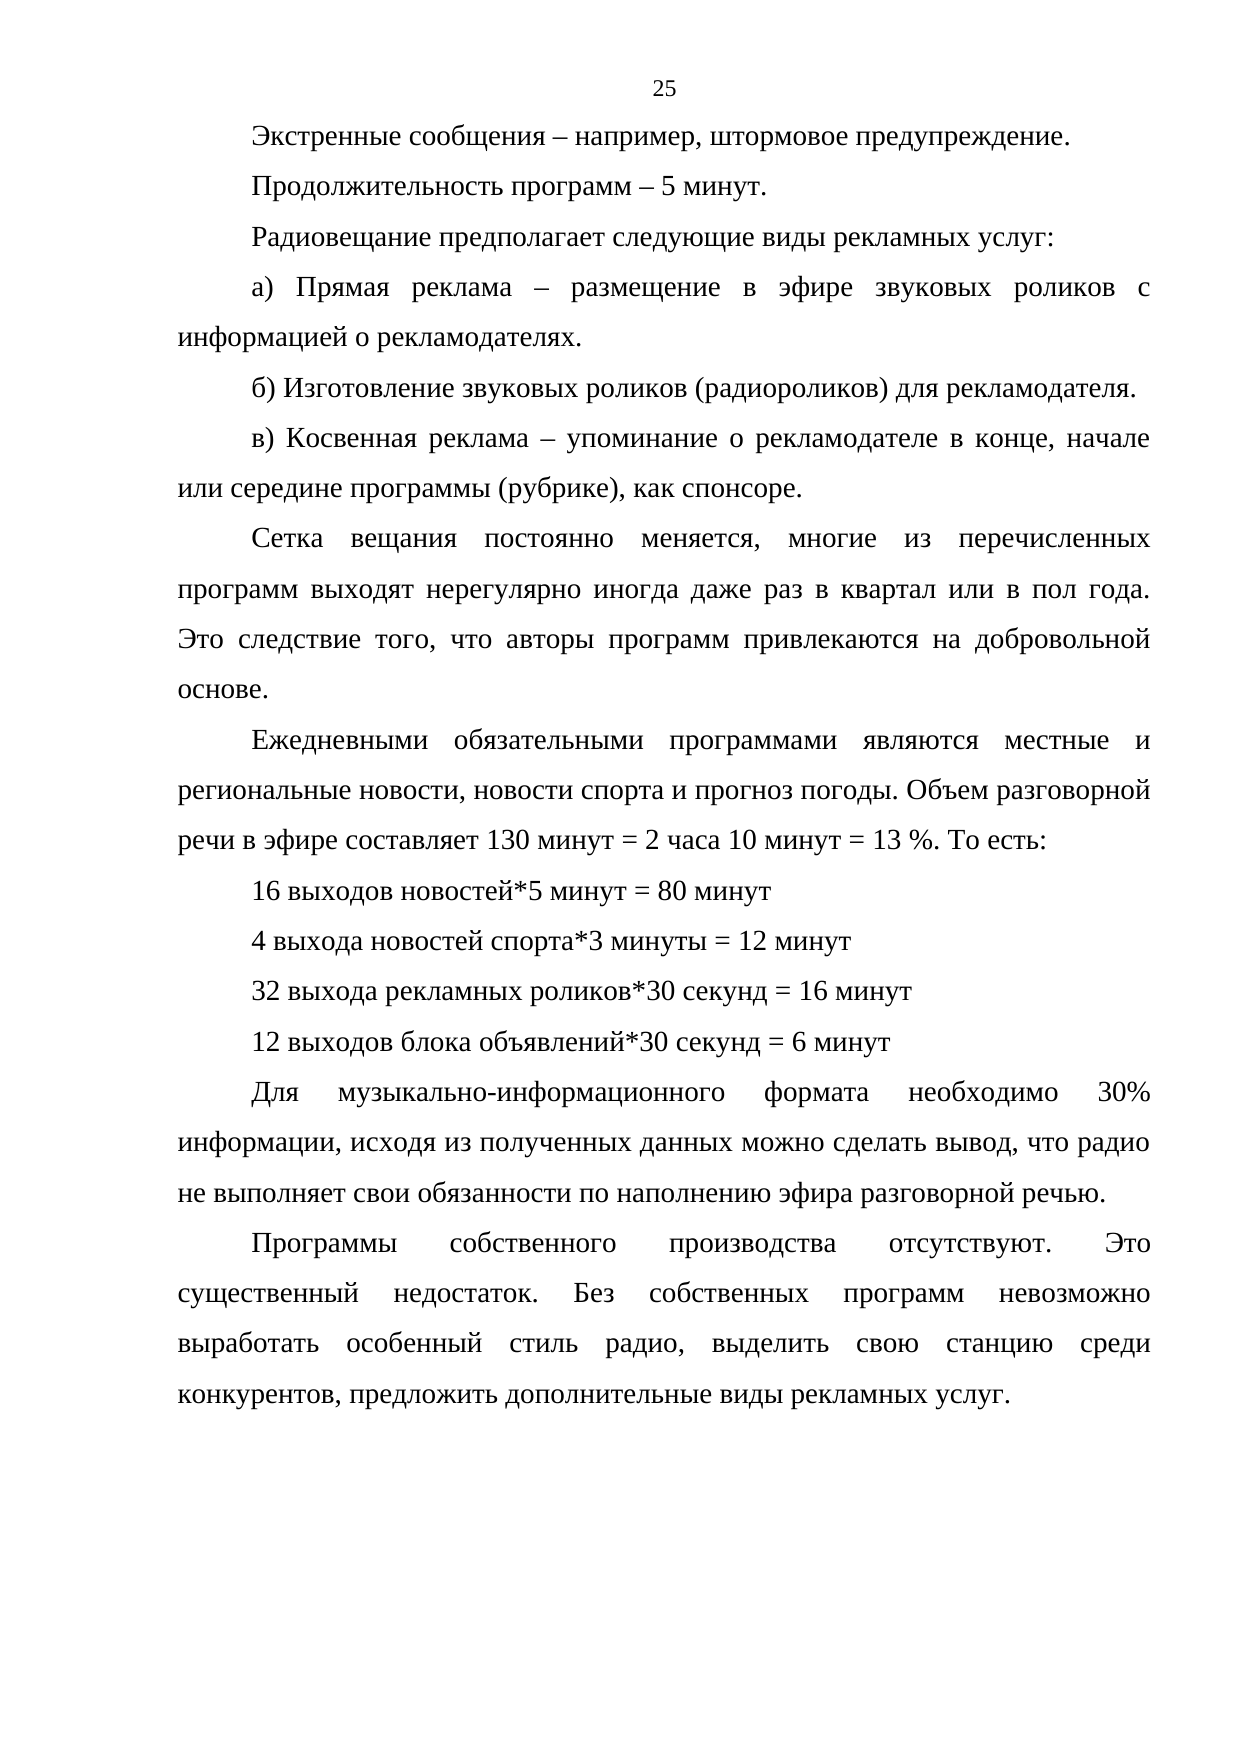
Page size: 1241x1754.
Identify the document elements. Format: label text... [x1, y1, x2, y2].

text а) Прямая реклама – размещение в эфире звуковых роликов с информацией о рекламодателях. [177, 269, 1152, 353]
text Для музыкально-информационного формата необходимо 30% информации, исходя из полученных данных можно сделать вывод, что радио не выполняет свои обязанности по наполнению эфира разговорной речью. [177, 1074, 1152, 1208]
text Продолжительность программ – 5 минут. [177, 168, 1152, 202]
text Радиовещание предполагает следующие виды рекламных услуг: [177, 219, 1152, 252]
text б) Изготовление звуковых роликов (радиороликов) для рекламодателя. [177, 370, 1152, 403]
text Программы собственного производства отсутствуют. Это существенный недостаток. Без собственных программ невозможно выработать особенный стиль радио, выделить свою станцию среди конкурентов, предложить дополнительные виды рекламных услуг. [177, 1225, 1152, 1409]
text Сетка вещания постоянно меняется, многие из перечисленных программ выходят нерегулярно иногда даже раз в квартал или в пол года. Это следствие того, что авторы программ привлекаются на добровольной основе. [177, 521, 1152, 705]
text Экстренные сообщения – например, штормовое предупреждение. [177, 118, 1152, 152]
text в) Косвенная реклама – упоминание о рекламодателе в конце, начале или середине программы (рубрике), как спонсоре. [177, 420, 1152, 504]
text 32 выхода рекламных роликов*30 секунд = 16 минут [177, 973, 1152, 1007]
text 12 выходов блока объявлений*30 секунд = 6 минут [177, 1024, 1152, 1057]
text Ежедневными обязательными программами являются местные и региональные новости, новости спорта и прогноз погоды. Объем разговорной речи в эфире составляет 130 минут = 2 часа 10 минут = 13 %. То есть: [177, 722, 1152, 856]
text 4 выхода новостей спорта*3 минуты = 12 минут [177, 923, 1152, 957]
text 16 выходов новостей*5 минут = 80 минут [177, 873, 1152, 906]
